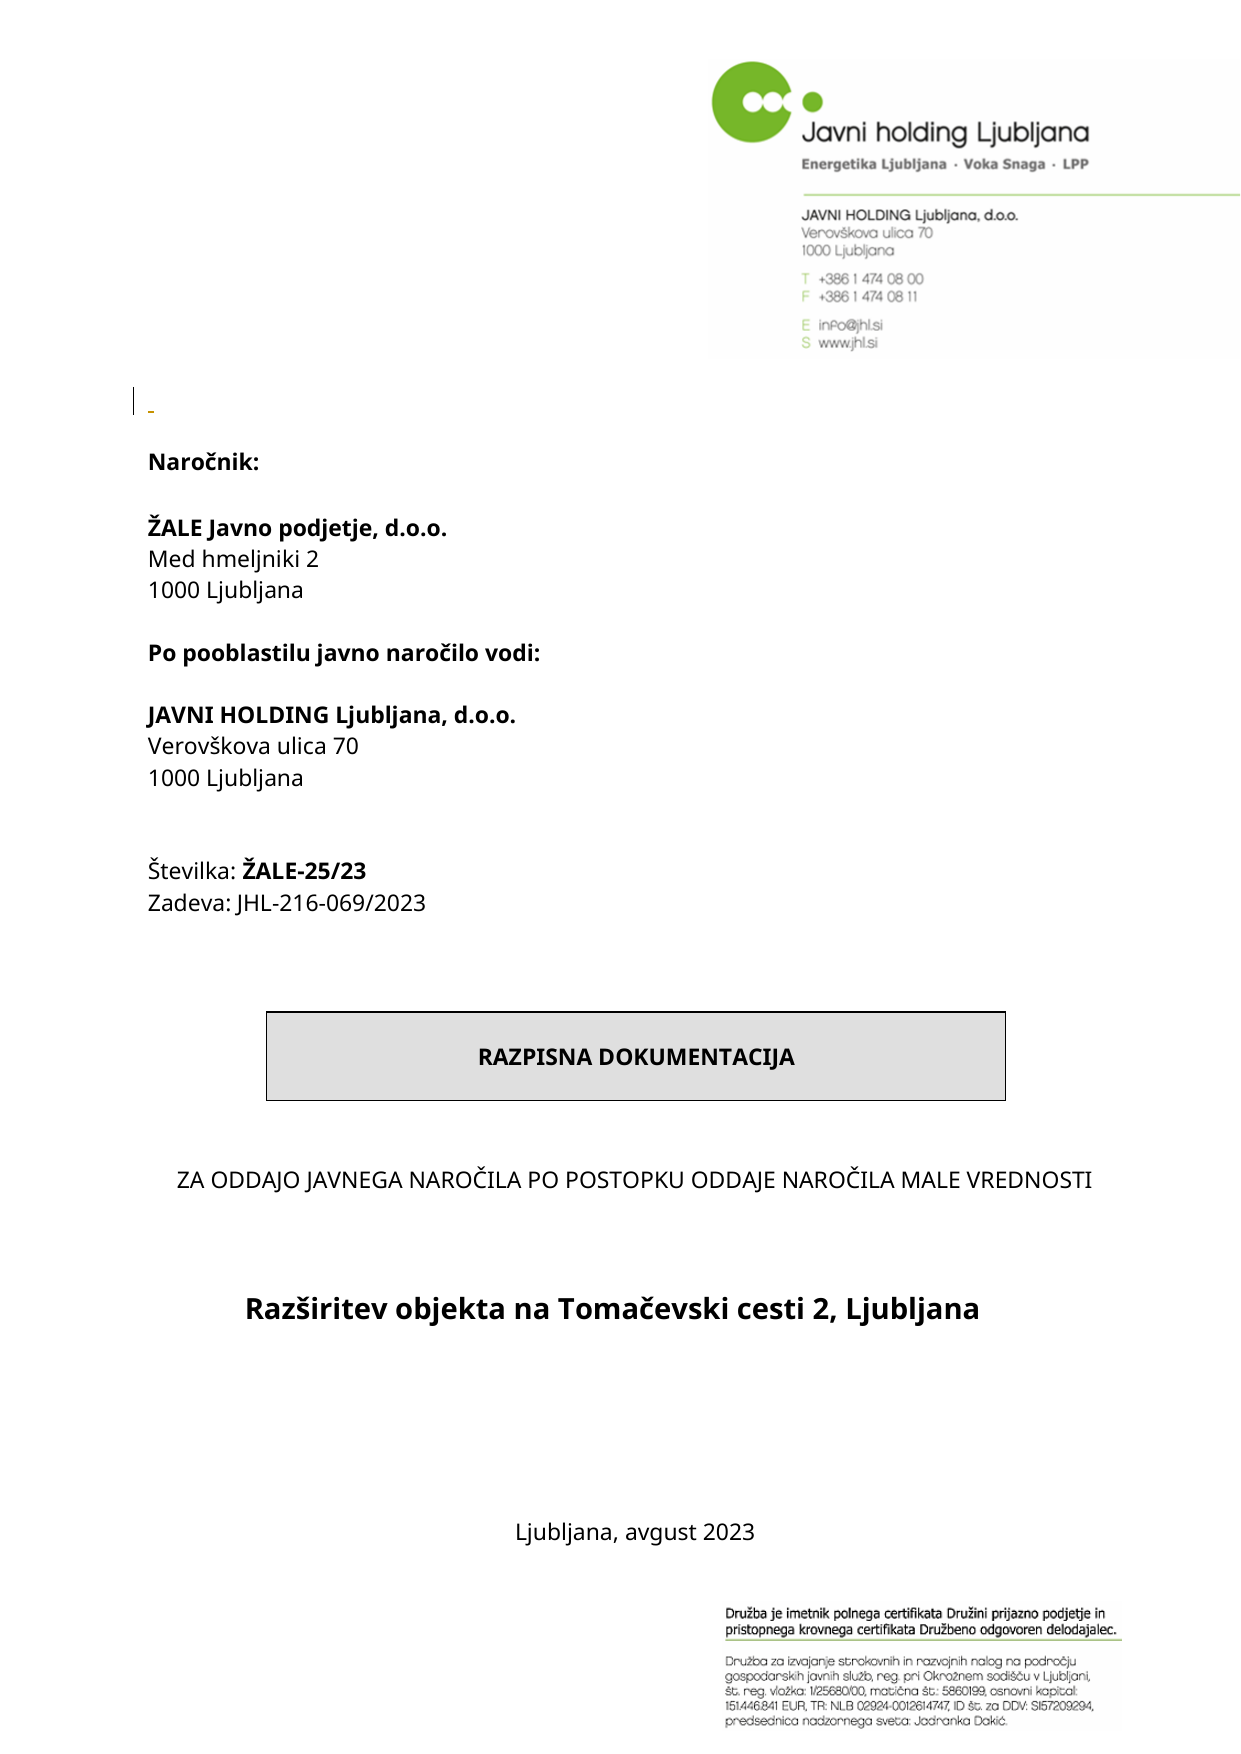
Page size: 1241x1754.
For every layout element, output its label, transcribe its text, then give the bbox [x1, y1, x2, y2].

text Med hmeljniki 2 [148, 543, 1122, 574]
text JAVNI HOLDING Ljubljana, d.o.o. [148, 699, 1122, 730]
picture [722, 1601, 1122, 1731]
text Razširitev objekta na Tomačevski cesti 2, Ljubljana [148, 1289, 1078, 1328]
text 1000 Ljubljana [148, 761, 1122, 793]
text Ljubljana, avgust 2023 [148, 1516, 1122, 1547]
text Zadeva: JHL-216-069/2023 [148, 886, 1122, 918]
text 1000 Ljubljana [148, 574, 1122, 605]
text Številka: ŽALE-25/23 [148, 855, 1122, 886]
text Po pooblastilu javno naročilo vodi: [148, 636, 1122, 668]
text ŽALE Javno podjetje, d.o.o. [148, 511, 1122, 543]
table_header RAZPISNA DOKUMENTACIJA [267, 1013, 1005, 1100]
text Naročnik: [148, 446, 989, 477]
picture [707, 59, 1241, 359]
text ZA ODDAJO JAVNEGA NAROČILA PO POSTOPKU ODDAJE NAROČILA MALE VREDNOSTI [148, 1164, 1122, 1195]
text Verovškova ulica 70 [148, 730, 1122, 761]
